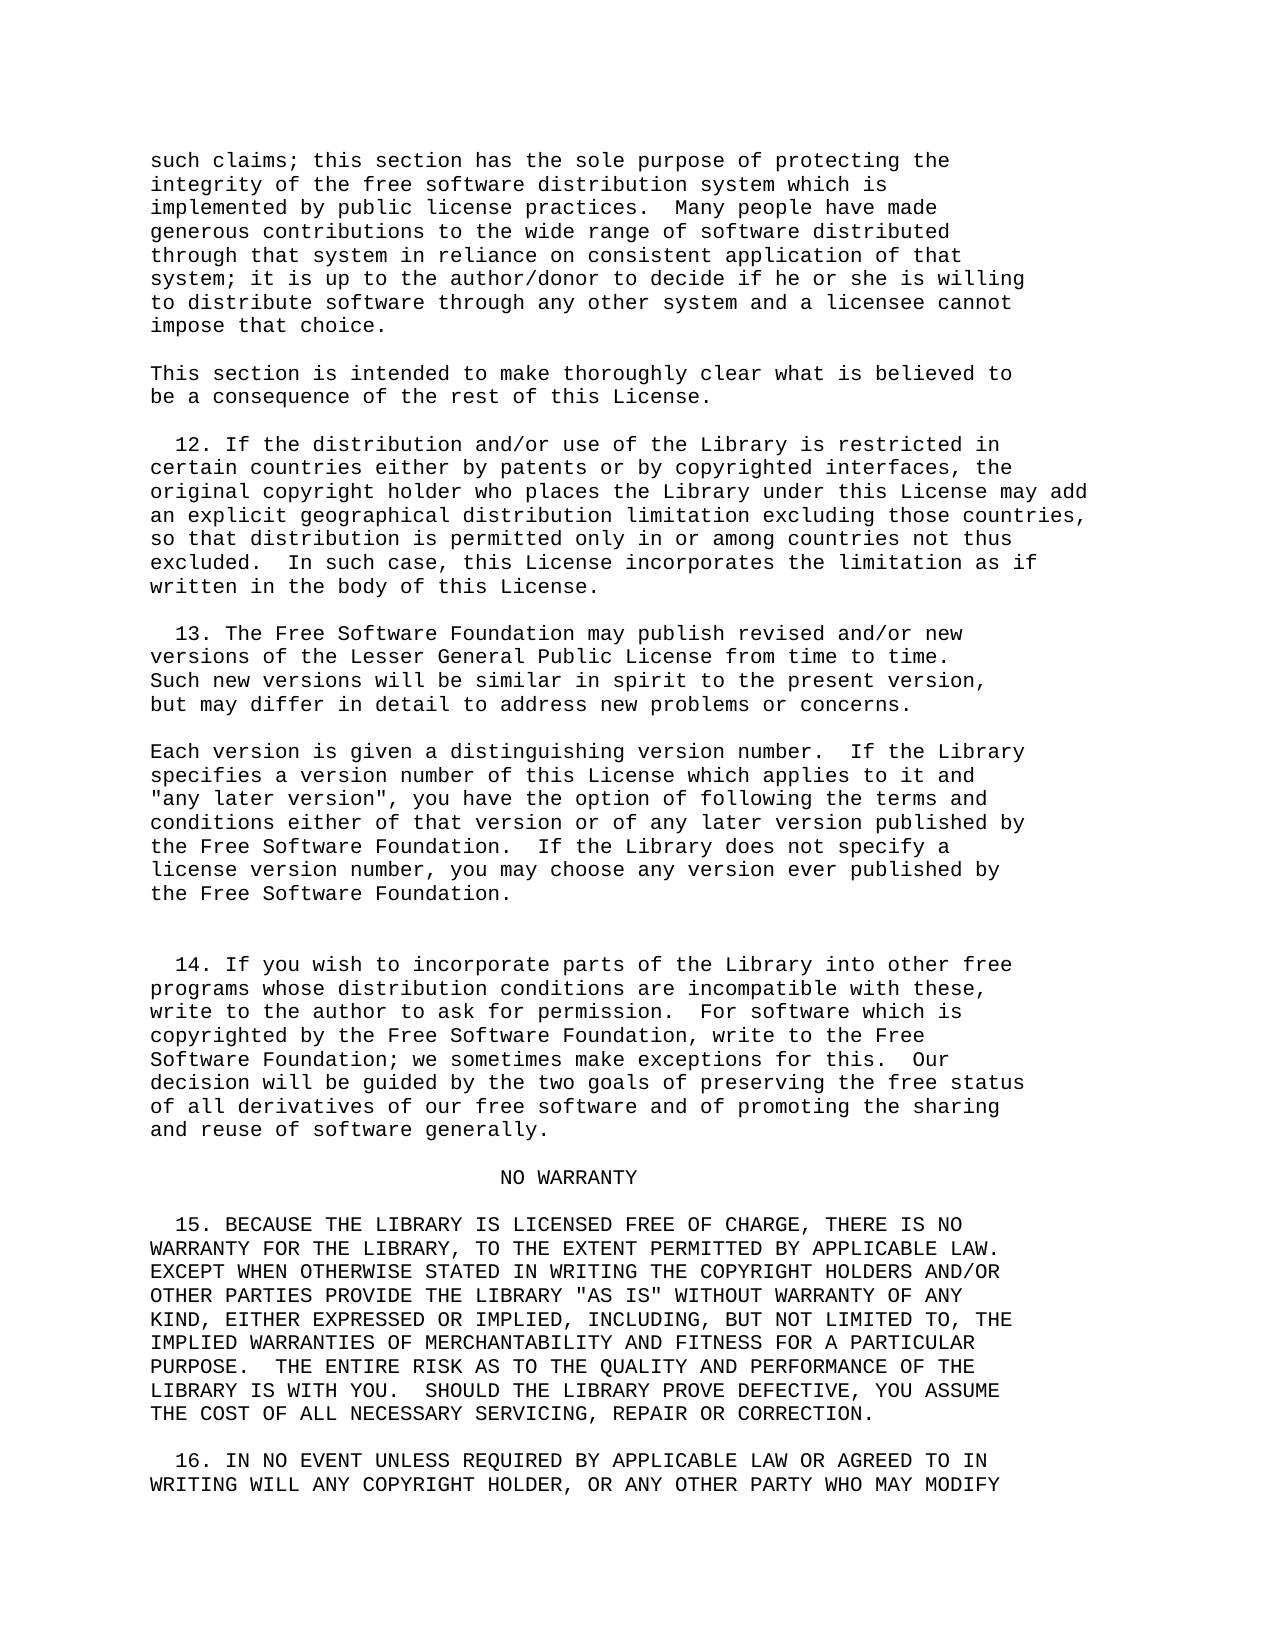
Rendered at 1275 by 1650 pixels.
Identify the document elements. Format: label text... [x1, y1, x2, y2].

text such claims; this section has the sole purpose of protecting the [150, 150, 1125, 174]
text 16. IN NO EVENT UNLESS REQUIRED BY APPLICABLE LAW OR AGREED TO IN [150, 1451, 1125, 1474]
text Each version is given a distinguishing version number. If the Library [150, 741, 1125, 765]
text be a consequence of the rest of this License. [150, 386, 1125, 410]
text license version number, you may choose any version ever published by [150, 859, 1125, 883]
text THE COST OF ALL NECESSARY SERVICING, REPAIR OR CORRECTION. [150, 1403, 1125, 1427]
text WRITING WILL ANY COPYRIGHT HOLDER, OR ANY OTHER PARTY WHO MAY MODIFY [150, 1474, 1125, 1498]
text conditions either of that version or of any later version published by [150, 812, 1125, 836]
text decision will be guided by the two goals of preserving the free status [150, 1072, 1125, 1096]
text write to the author to ask for permission. For software which is [150, 1001, 1125, 1025]
text 15. BECAUSE THE LIBRARY IS LICENSED FREE OF CHARGE, THERE IS NO [150, 1214, 1125, 1238]
text This section is intended to make thoroughly clear what is believed to [150, 363, 1125, 386]
text WARRANTY FOR THE LIBRARY, TO THE EXTENT PERMITTED BY APPLICABLE LAW. [150, 1238, 1125, 1261]
text Software Foundation; we sometimes make exceptions for this. Our [150, 1048, 1125, 1072]
text EXCEPT WHEN OTHERWISE STATED IN WRITING THE COPYRIGHT HOLDERS AND/OR [150, 1261, 1125, 1285]
text 14. If you wish to incorporate parts of the Library into other free [150, 954, 1125, 978]
text but may differ in detail to address new problems or concerns. [150, 694, 1125, 717]
text versions of the Lesser General Public License from time to time. [150, 647, 1125, 670]
text through that system in reliance on consistent application of that [150, 244, 1125, 268]
text LIBRARY IS WITH YOU. SHOULD THE LIBRARY PROVE DEFECTIVE, YOU ASSUME [150, 1379, 1125, 1403]
text system; it is up to the author/donor to decide if he or she is willing [150, 268, 1125, 292]
text 12. If the distribution and/or use of the Library is restricted in [150, 434, 1125, 457]
text written in the body of this License. [150, 576, 1125, 599]
text so that distribution is permitted only in or among countries not thus [150, 528, 1125, 552]
text implemented by public license practices. Many people have made [150, 197, 1125, 221]
text an explicit geographical distribution limitation excluding those countries, [150, 505, 1125, 528]
text OTHER PARTIES PROVIDE THE LIBRARY "AS IS" WITHOUT WARRANTY OF ANY [150, 1285, 1125, 1309]
text to distribute software through any other system and a licensee cannot [150, 292, 1125, 316]
text excluded. In such case, this License incorporates the limitation as if [150, 552, 1125, 576]
text and reuse of software generally. [150, 1119, 1125, 1143]
text IMPLIED WARRANTIES OF MERCHANTABILITY AND FITNESS FOR A PARTICULAR [150, 1332, 1125, 1356]
text KIND, EITHER EXPRESSED OR IMPLIED, INCLUDING, BUT NOT LIMITED TO, THE [150, 1309, 1125, 1332]
text 13. The Free Software Foundation may publish revised and/or new [150, 623, 1125, 647]
text programs whose distribution conditions are incompatible with these, [150, 978, 1125, 1001]
text integrity of the free software distribution system which is [150, 174, 1125, 197]
text specifies a version number of this License which applies to it and [150, 765, 1125, 788]
text original copyright holder who places the Library under this License may add [150, 481, 1125, 505]
text "any later version", you have the option of following the terms and [150, 788, 1125, 812]
text NO WARRANTY [150, 1167, 1125, 1190]
text PURPOSE. THE ENTIRE RISK AS TO THE QUALITY AND PERFORMANCE OF THE [150, 1356, 1125, 1379]
text copyrighted by the Free Software Foundation, write to the Free [150, 1025, 1125, 1048]
text the Free Software Foundation. [150, 883, 1125, 907]
text the Free Software Foundation. If the Library does not specify a [150, 836, 1125, 859]
text generous contributions to the wide range of software distributed [150, 221, 1125, 244]
text impose that choice. [150, 316, 1125, 339]
text of all derivatives of our free software and of promoting the sharing [150, 1096, 1125, 1119]
text certain countries either by patents or by copyrighted interfaces, the [150, 457, 1125, 481]
text Such new versions will be similar in spirit to the present version, [150, 670, 1125, 694]
